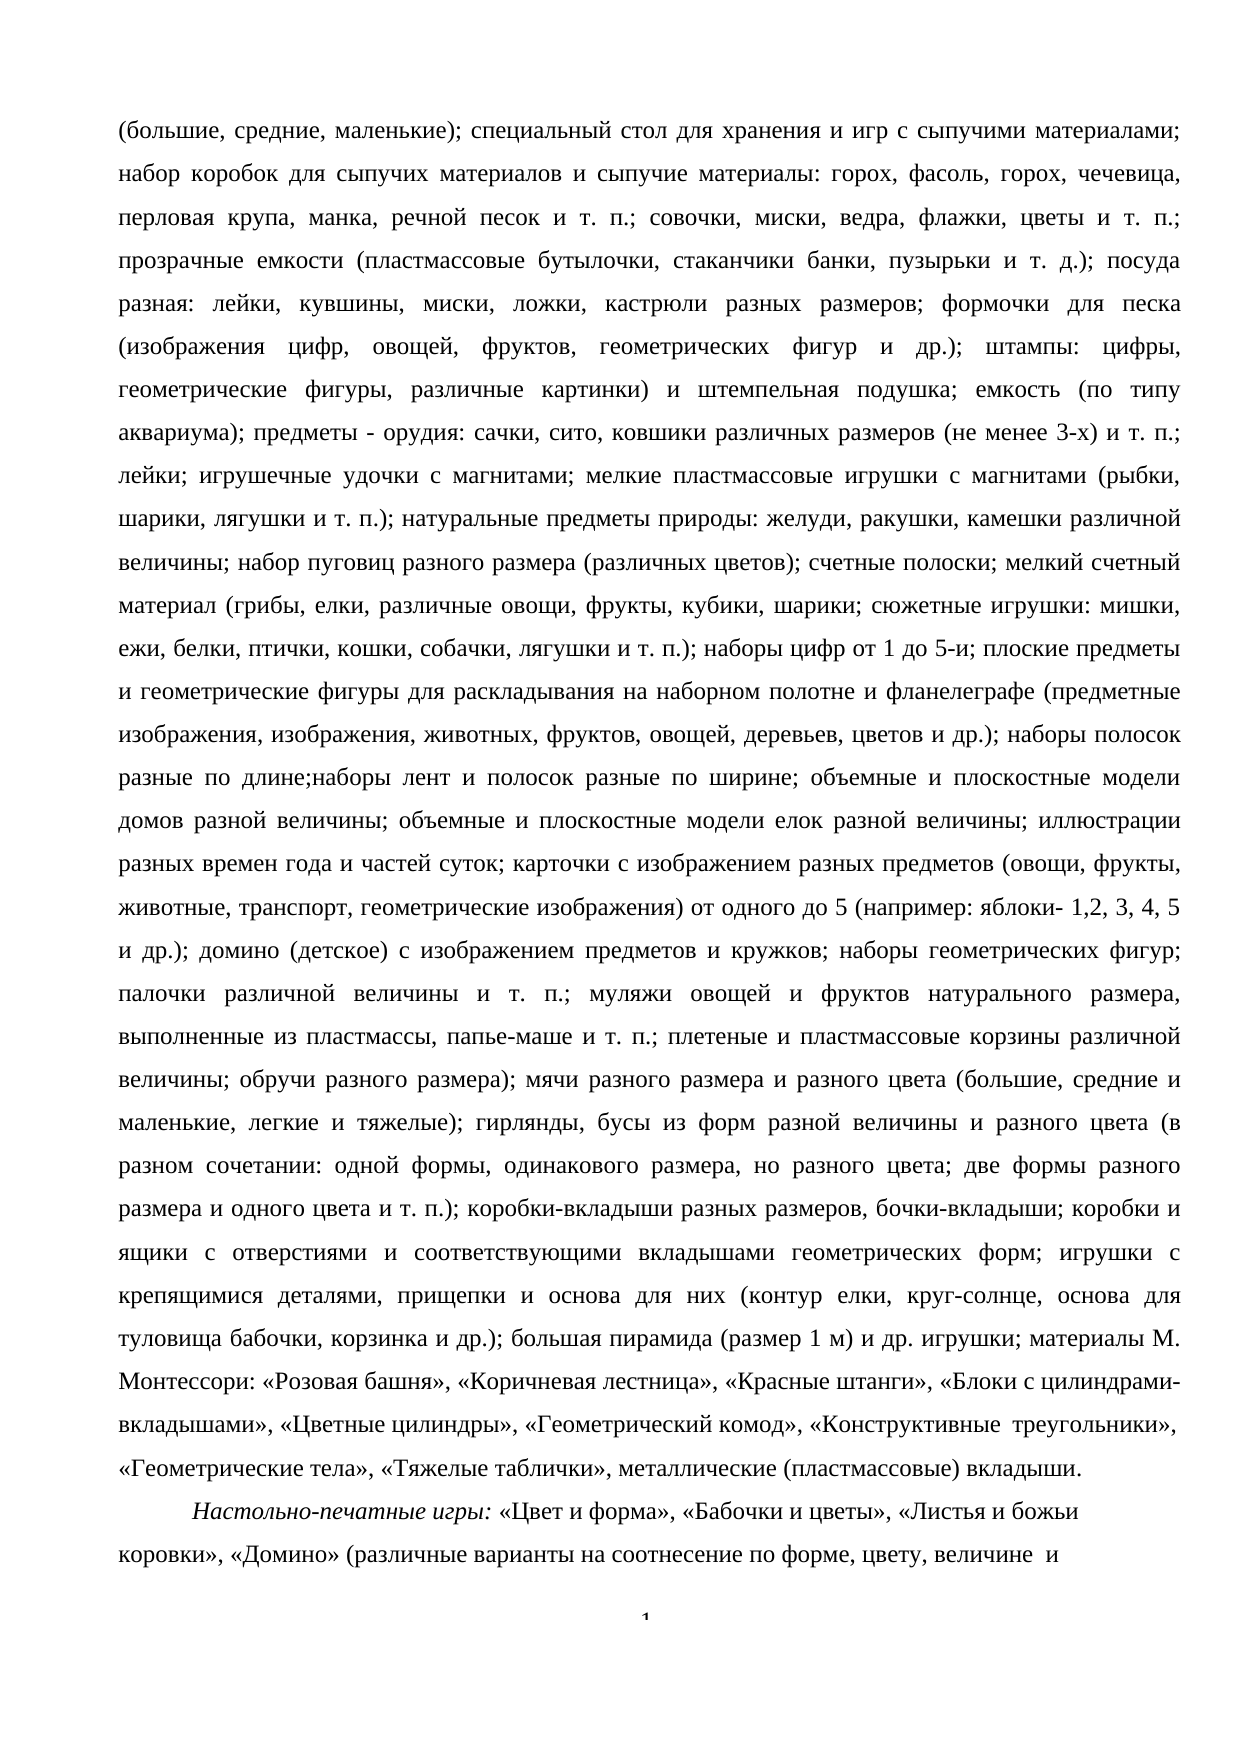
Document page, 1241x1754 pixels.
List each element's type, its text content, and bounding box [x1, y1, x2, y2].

text «Геометрические тела», «Тяжелые таблички», металлические (пластмассовые) вкладыши. [118, 1453, 1205, 1482]
text Настольно-печатные игры: «Цвет и форма», «Бабочки и цветы», «Листья и божьи коровки», «Домино» (различные варианты на соотнесение по форме, цвету, величине и [118, 1496, 1181, 1568]
text (большие, средние, маленькие); специальный стол для хранения и игр с сыпучими материалами; набор коробок для сыпучих материалов и сыпучие материалы: горох, фасоль, горох, чечевица, перловая крупа, манка, речной песок и т. п.; совочки, миски, ведра, флажки, цветы и т. п.; прозрачные емкости (пластмассовые бутылочки, стаканчики банки, пузырьки и т. д.); посуда разная: лейки, кувшины, миски, ложки, кастрюли разных размеров; формочки для песка (изображения цифр, овощей, фруктов, геометрических фигур и др.); штампы: цифры, геометрические фигуры, различные картинки) и штемпельная подушка; емкость (по типу аквариума); предметы - орудия: сачки, сито, ковшики различных размеров (не менее 3-х) и т. п.; лейки; игрушечные удочки с магнитами; мелкие пластмассовые игрушки с магнитами (рыбки, шарики, лягушки и т. п.); натуральные предметы природы: желуди, ракушки, камешки различной величины; набор пуговиц разного размера (различных цветов); счетные полоски; мелкий счетный материал (грибы, елки, различные овощи, фрукты, кубики, шарики; сюжетные игрушки: мишки, ежи, белки, птички, кошки, собачки, лягушки и т. п.); наборы цифр от 1 до 5-и; плоские предметы и геометрические фигуры для раскладывания на наборном полотне и фланелеграфе (предметные изображения, изображения, животных, фруктов, овощей, деревьев, цветов и др.); наборы полосок разные по длине;наборы лент и полосок разные по ширине; объемные и плоскостные модели домов разной величины; объемные и плоскостные модели елок разной величины; иллюстрации разных времен года и частей суток; карточки с изображением разных предметов (овощи, фрукты, животные, транспорт, геометрические изображения) от одного до 5 (например: яблоки- 1,2, 3, 4, 5 и др.); домино (детское) с изображением предметов и кружков; наборы геометрических фигур; палочки различной величины и т. п.; муляжи овощей и фруктов натурального размера, выполненные из пластмассы, папье-маше и т. п.; плетеные и пластмассовые корзины различной величины; обручи разного размера); мячи разного размера и разного цвета (большие, средние и маленькие, легкие и тяжелые); гирлянды, бусы из форм разной величины и разного цвета (в разном сочетании: одной формы, одинакового размера, но разного цвета; две формы разного размера и одного цвета и т. п.); коробки-вкладыши разных размеров, бочки-вкладыши; коробки и ящики с отверстиями и соответствующими вкладышами геометрических форм; игрушки с крепящимися деталями, прищепки и основа для них (контур елки, круг-солнце, основа для туловища бабочки, корзинка и др.); большая пирамида (размер 1 м) и др. игрушки; материалы М. Монтессори: «Розовая башня», «Коричневая лестница», «Красные штанги», «Блоки с цилиндрами- вкладышами», «Цветные цилиндры», «Геометрический комод», «Конструктивные треугольники», [118, 115, 1182, 1438]
